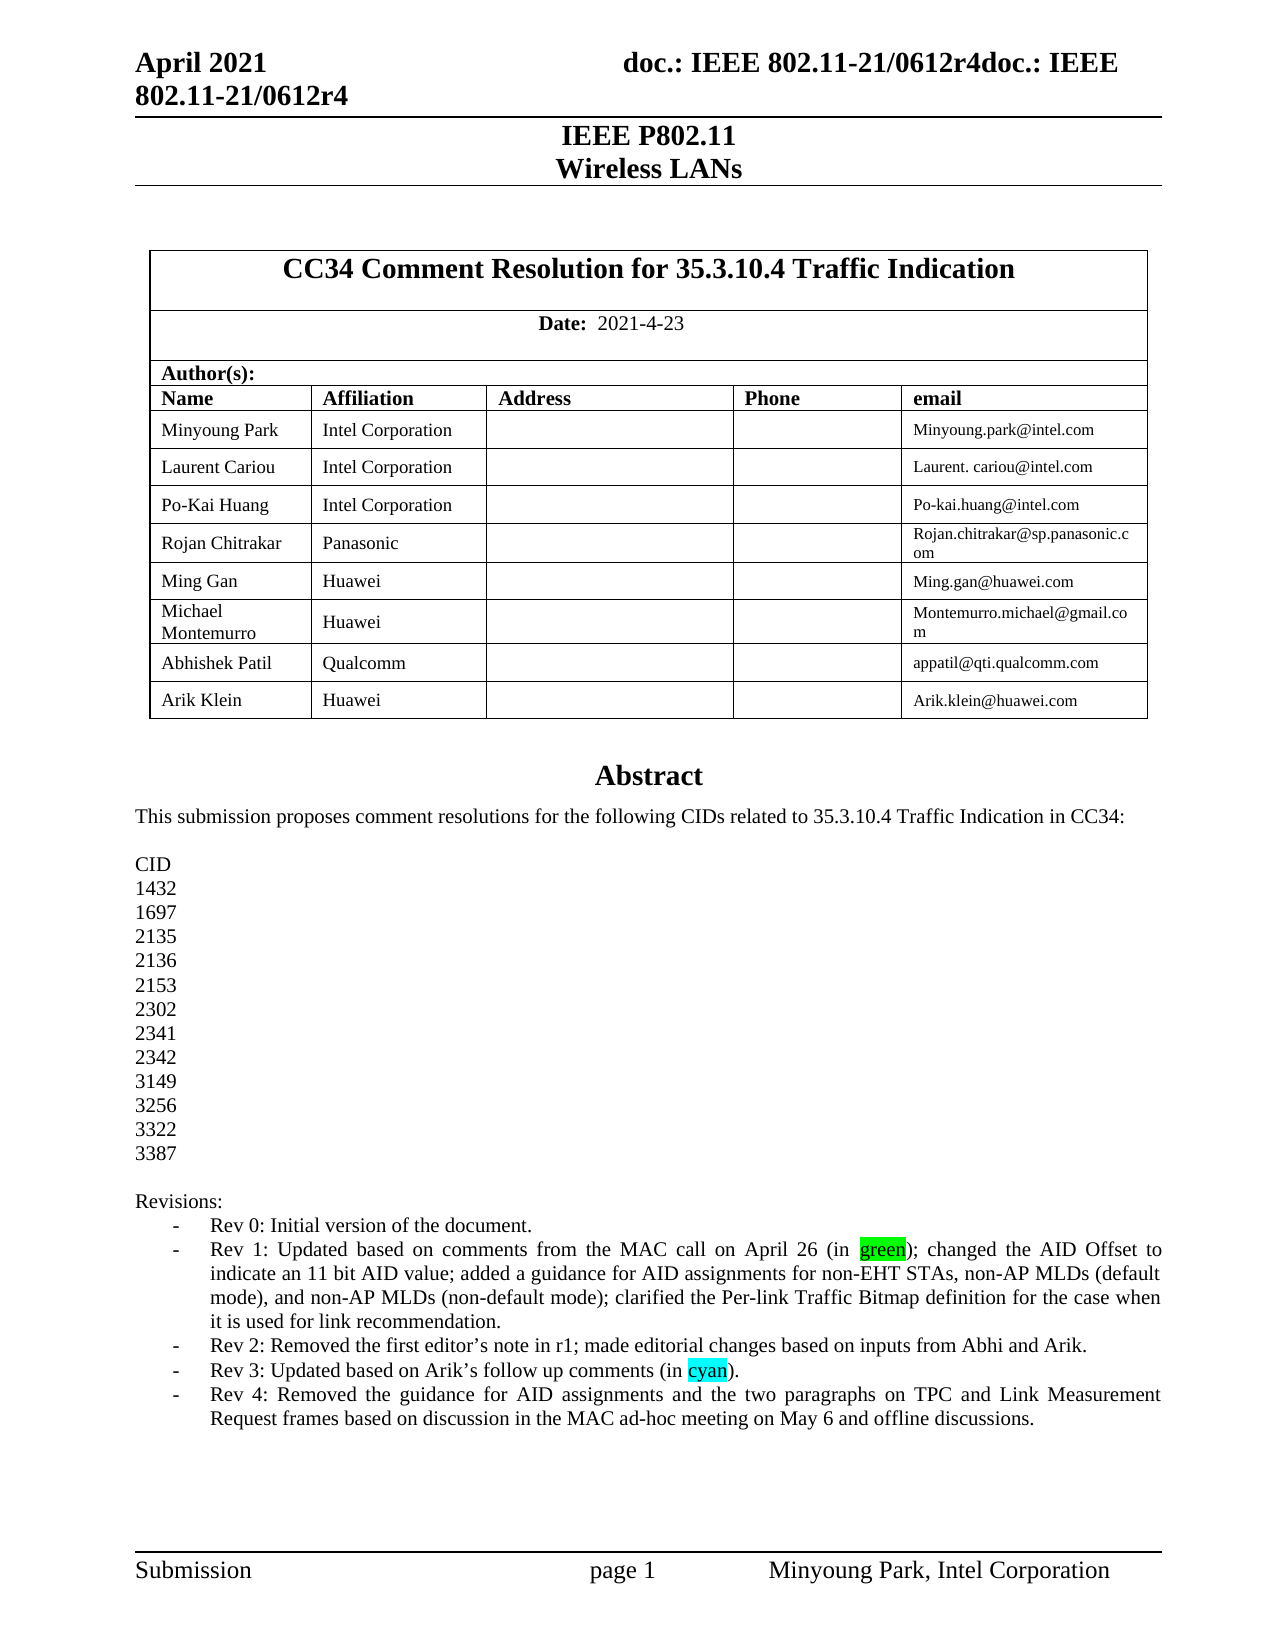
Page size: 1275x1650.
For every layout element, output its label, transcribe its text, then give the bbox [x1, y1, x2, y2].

table_cell Laurent Cariou [151, 449, 311, 485]
table_cell [487, 524, 733, 562]
table_cell [487, 486, 733, 522]
table_cell [487, 449, 733, 485]
text 3387 [135, 1141, 1162, 1165]
table_cell Date: 2021-4-23 [151, 311, 1147, 360]
table_cell [734, 563, 901, 599]
table_cell Address [487, 386, 733, 410]
table_cell Huawei [312, 563, 486, 599]
text IEEE P802.11 Wireless LANs [135, 118, 1162, 185]
text Revisions: [135, 1189, 1162, 1213]
table_cell [487, 411, 733, 448]
table_cell Rojan Chitrakar [151, 524, 311, 562]
table_cell Arik Klein [151, 682, 311, 718]
table_cell Minyoung Park [151, 411, 311, 448]
table_cell [487, 563, 733, 599]
table_cell Rojan.chitrakar@sp.panasonic.com [902, 524, 1147, 562]
table_cell Abhishek Patil [151, 644, 311, 681]
table_cell [734, 449, 901, 485]
text CID [135, 852, 1162, 876]
text Abstract [135, 758, 1162, 792]
text 3322 [135, 1117, 1162, 1141]
table_cell Intel Corporation [312, 486, 486, 522]
table_cell [487, 600, 733, 643]
table_cell [734, 644, 901, 681]
list Rev 2: Removed the first editor’s note in r1; made editorial changes based on inputs from Abhi and Arik. [172, 1333, 1162, 1357]
table_cell Phone [734, 386, 901, 410]
table_cell Arik.klein@huawei.com [902, 682, 1147, 718]
text 2153 [135, 972, 1162, 997]
table_cell [487, 682, 733, 718]
text 2136 [135, 948, 1162, 972]
table_cell Author(s): [151, 361, 1147, 385]
table_cell Qualcomm [312, 644, 486, 681]
table_cell Po-kai.huang@intel.com [902, 486, 1147, 522]
list Rev 3: Updated based on Arik’s follow up comments (in cyan). [172, 1357, 1162, 1382]
table_cell Montemurro.michael@gmail.com [902, 600, 1147, 643]
text This submission proposes comment resolutions for the following CIDs related to 35.3.10.4 Traffic Indication in CC34: [135, 804, 1162, 828]
text 2341 [135, 1021, 1162, 1045]
table_cell Michael Montemurro [151, 600, 311, 643]
table_cell Po-Kai Huang [151, 486, 311, 522]
table_cell Minyoung.park@intel.com [902, 411, 1147, 448]
text 2342 [135, 1045, 1162, 1069]
table_cell [734, 411, 901, 448]
table_cell Huawei [312, 600, 486, 643]
table_cell [487, 644, 733, 681]
table_cell Ming Gan [151, 563, 311, 599]
table_cell Laurent. cariou@intel.com [902, 449, 1147, 485]
text 3149 [135, 1069, 1162, 1093]
table_cell Huawei [312, 682, 486, 718]
table_cell Name [151, 386, 311, 410]
table_cell Ming.gan@huawei.com [902, 563, 1147, 599]
text 3256 [135, 1093, 1162, 1117]
text 1697 [135, 900, 1162, 924]
table_cell Panasonic [312, 524, 486, 562]
table_cell Intel Corporation [312, 411, 486, 448]
list Rev 4: Removed the guidance for AID assignments and the two paragraphs on TPC and Link Measurement Request frames based on discussion in the MAC ad-hoc meeting on May 6 and offline discussions. [172, 1382, 1162, 1430]
table_cell Intel Corporation [312, 449, 486, 485]
text 2135 [135, 924, 1162, 948]
table_header CC34 Comment Resolution for 35.3.10.4 Traffic Indication [151, 251, 1147, 310]
table_cell appatil@qti.qualcomm.com [902, 644, 1147, 681]
text 1432 [135, 876, 1162, 900]
table_cell [734, 600, 901, 643]
table_cell [734, 486, 901, 522]
list Rev 1: Updated based on comments from the MAC call on April 26 (in green); changed the AID Offset to indicate an 11 bit AID value; added a guidance for AID assignments for non-EHT STAs, non-AP MLDs (default mode), and non-AP MLDs (non-default mode); clarified the Per-link Traffic Bitmap definition for the case when it is used for link recommendation. [172, 1237, 1162, 1333]
text 2302 [135, 997, 1162, 1021]
list Rev 0: Initial version of the document. [172, 1213, 1162, 1237]
table_cell email [902, 386, 1147, 410]
table_cell [734, 682, 901, 718]
table_cell [734, 524, 901, 562]
table_cell Affiliation [312, 386, 486, 410]
